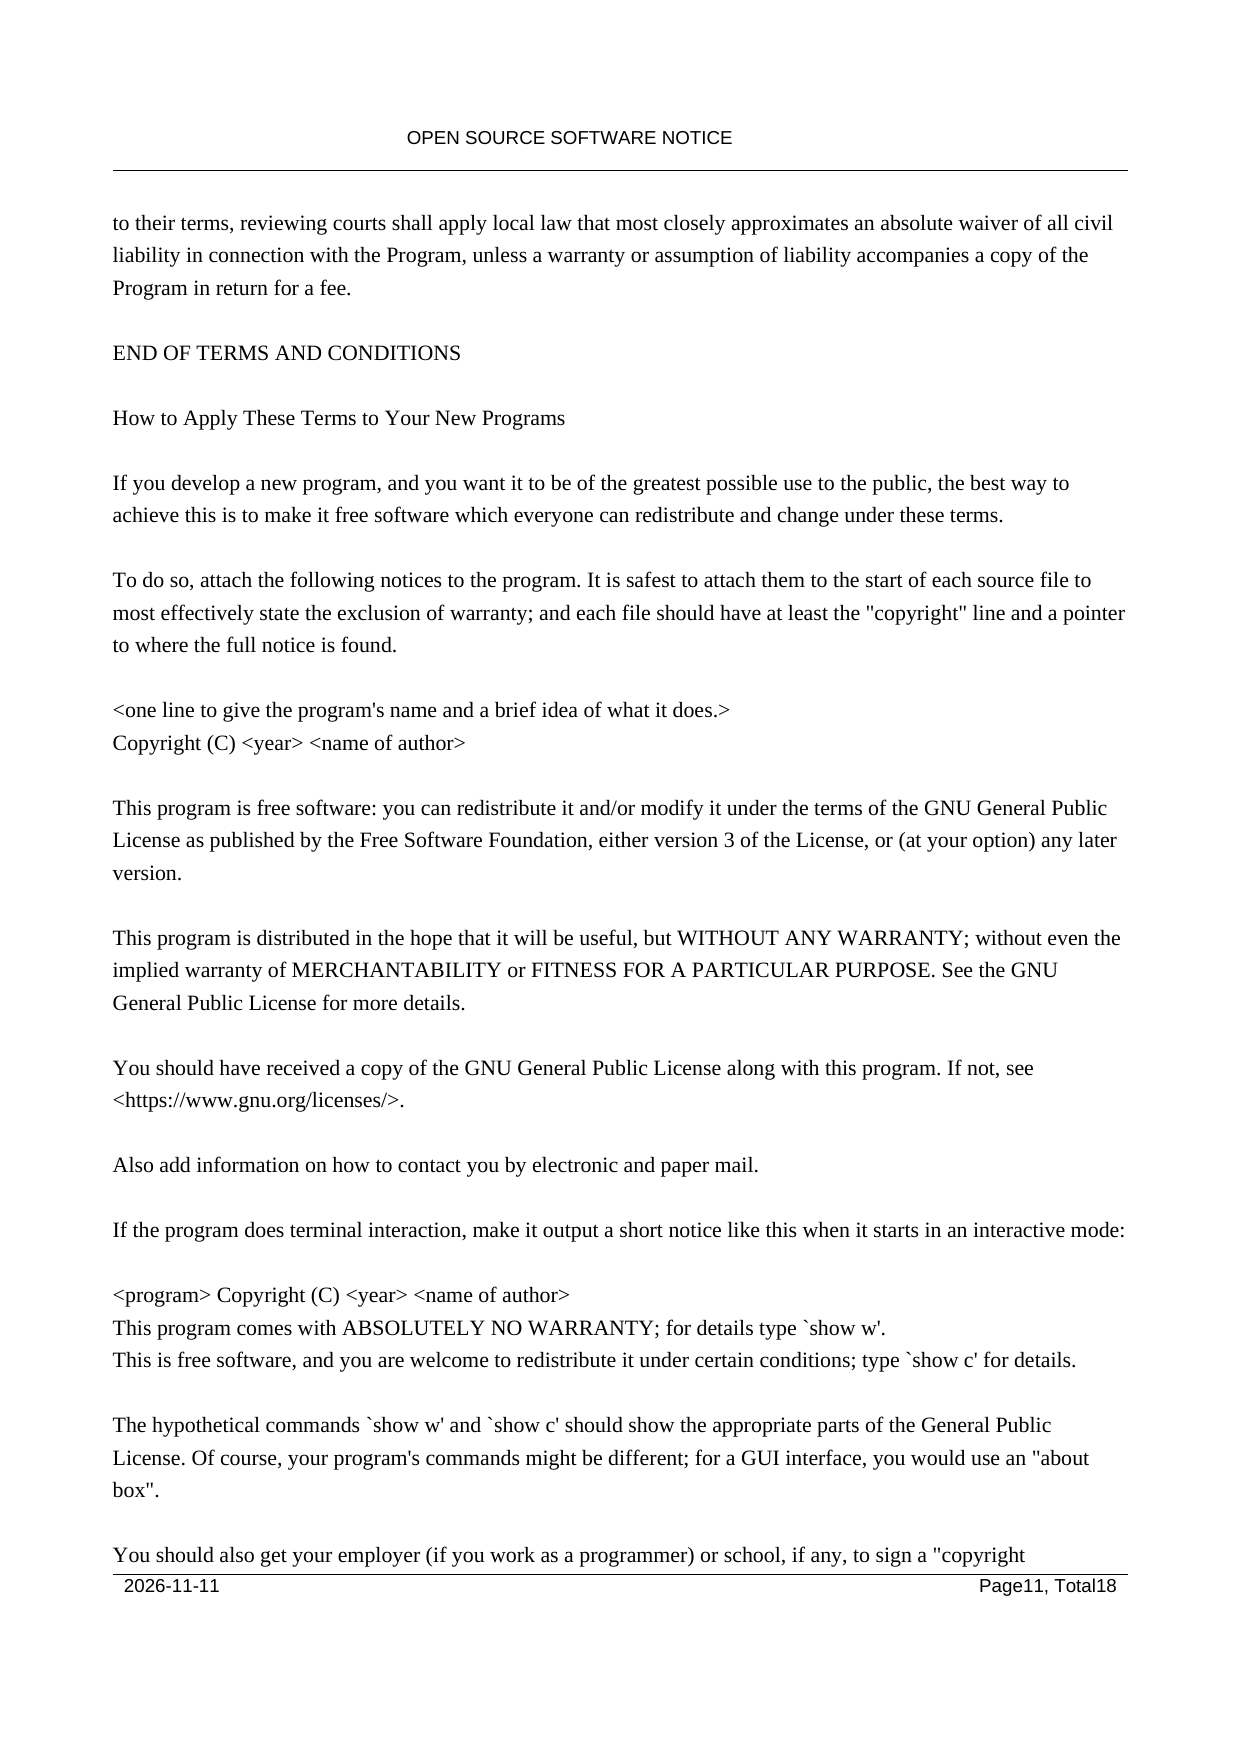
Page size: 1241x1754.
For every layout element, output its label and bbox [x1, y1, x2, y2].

text [112, 206, 1128, 1571]
